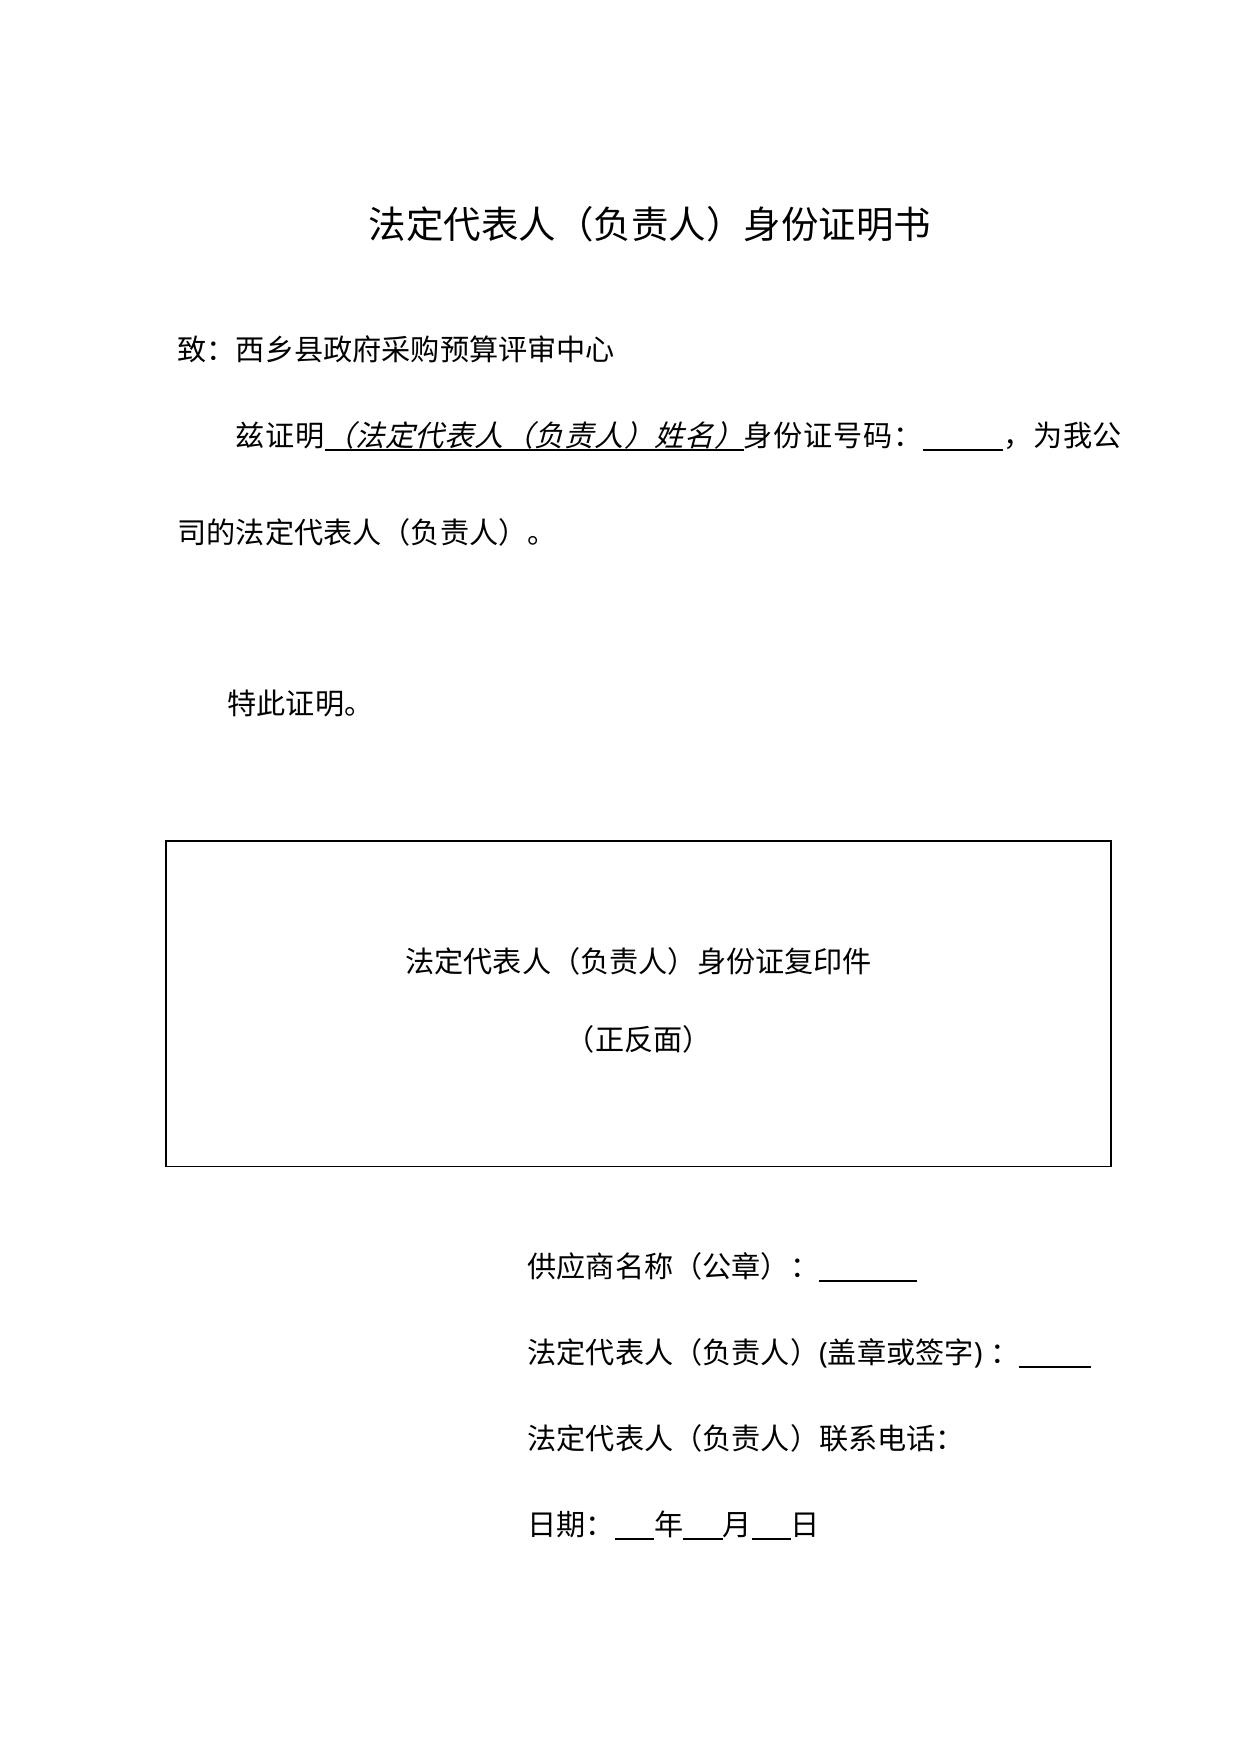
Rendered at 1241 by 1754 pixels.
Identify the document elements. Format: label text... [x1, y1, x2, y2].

text 供应商名称（公章）： [177, 1232, 1122, 1297]
text 法定代表人（负责人）身份证明书 [177, 191, 1122, 250]
text 特此证明。 [177, 669, 1122, 734]
text 法定代表人（负责人）(盖章或签字) ： [177, 1318, 1122, 1383]
text 致：西乡县政府采购预算评审中心 [177, 315, 1122, 380]
table_header 法定代表人（负责人）身份证复印件 （正反面） [167, 842, 1110, 1166]
text 法定代表人（负责人）联系电话： [177, 1404, 1122, 1469]
text 兹证明（法定代表人（负责人）姓名）身份证号码： ，为我公司的法定代表人（负责人）。 [177, 401, 1122, 563]
text 日期： 年 月 日 [177, 1491, 1122, 1556]
